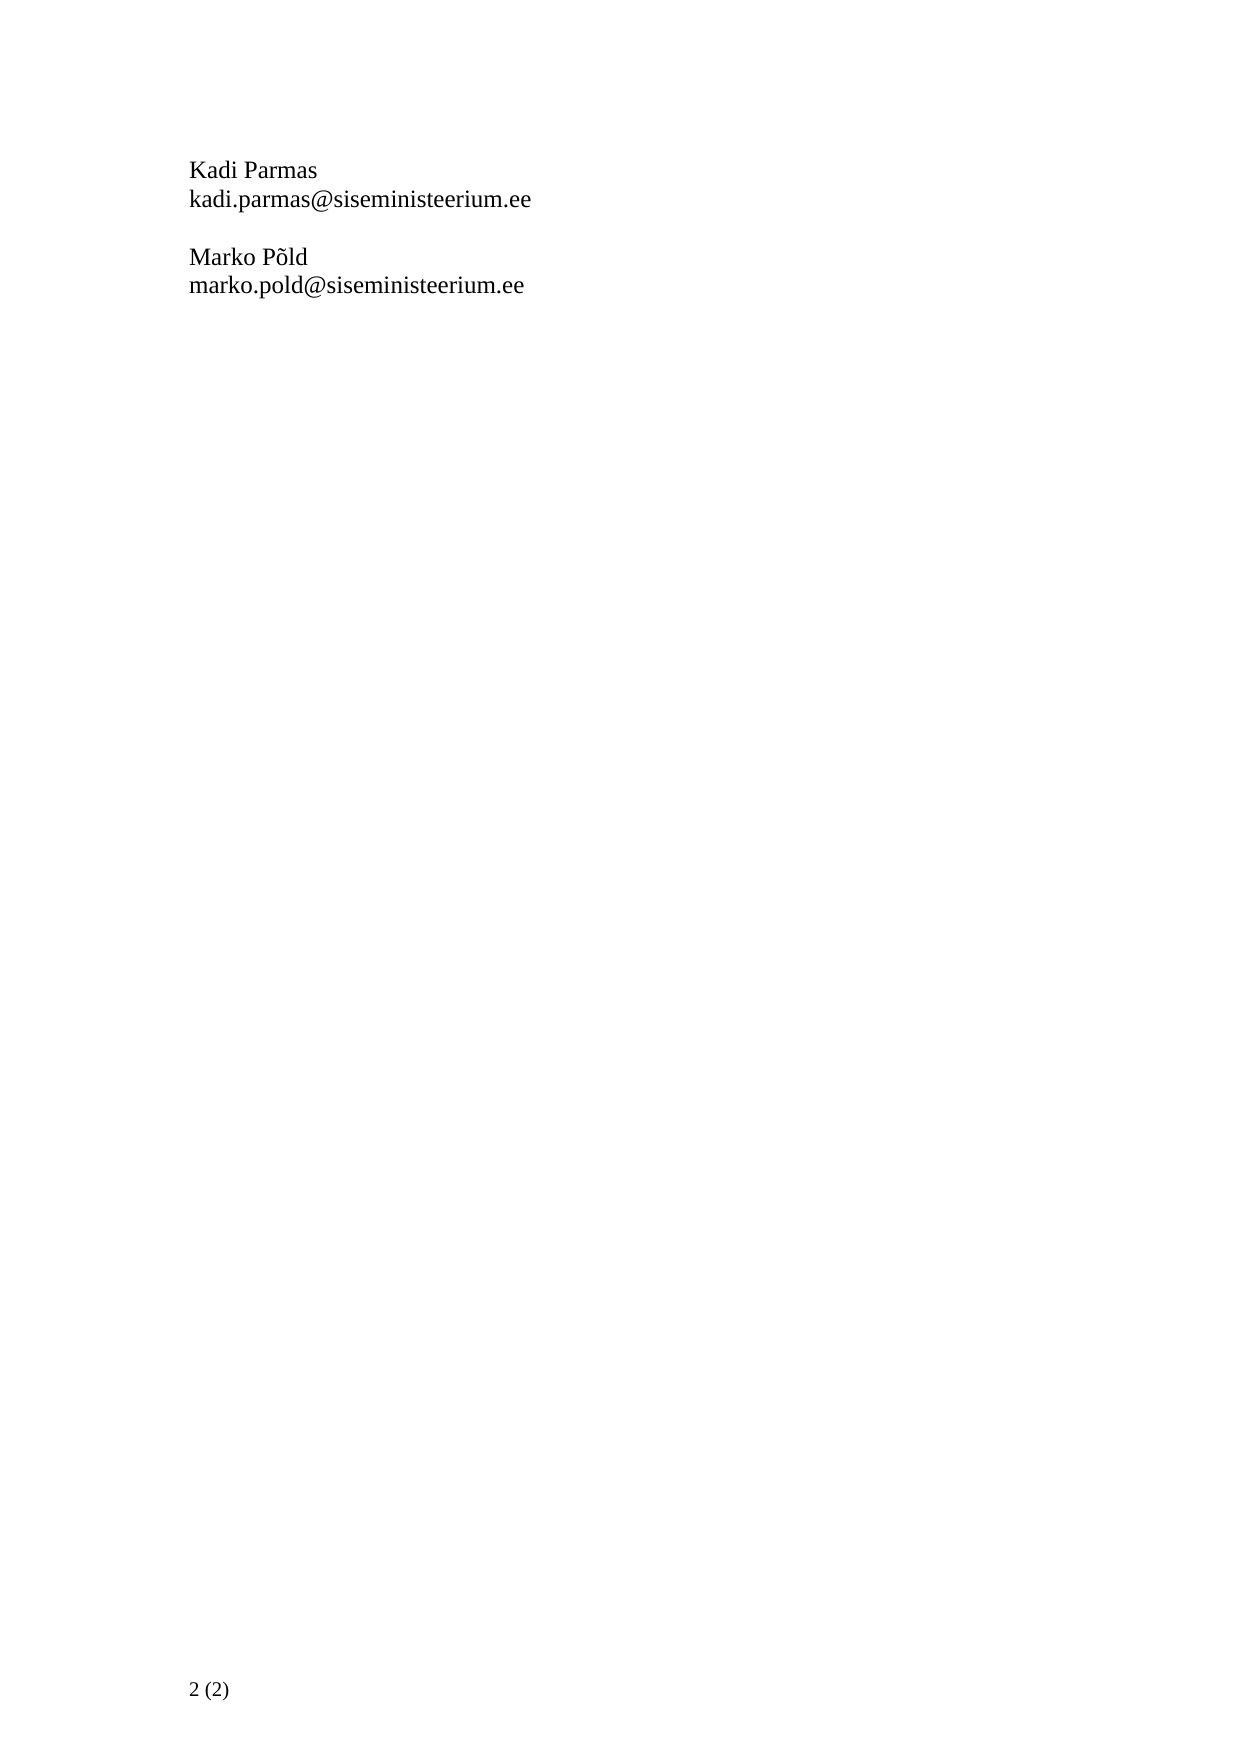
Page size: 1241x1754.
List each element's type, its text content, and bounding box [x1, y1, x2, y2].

text marko.pold@siseministeerium.ee [189, 270, 1134, 299]
text kadi.parmas@siseministeerium.ee [189, 184, 1134, 213]
text Marko Põld [189, 242, 1134, 270]
text Kadi Parmas [189, 155, 1134, 184]
